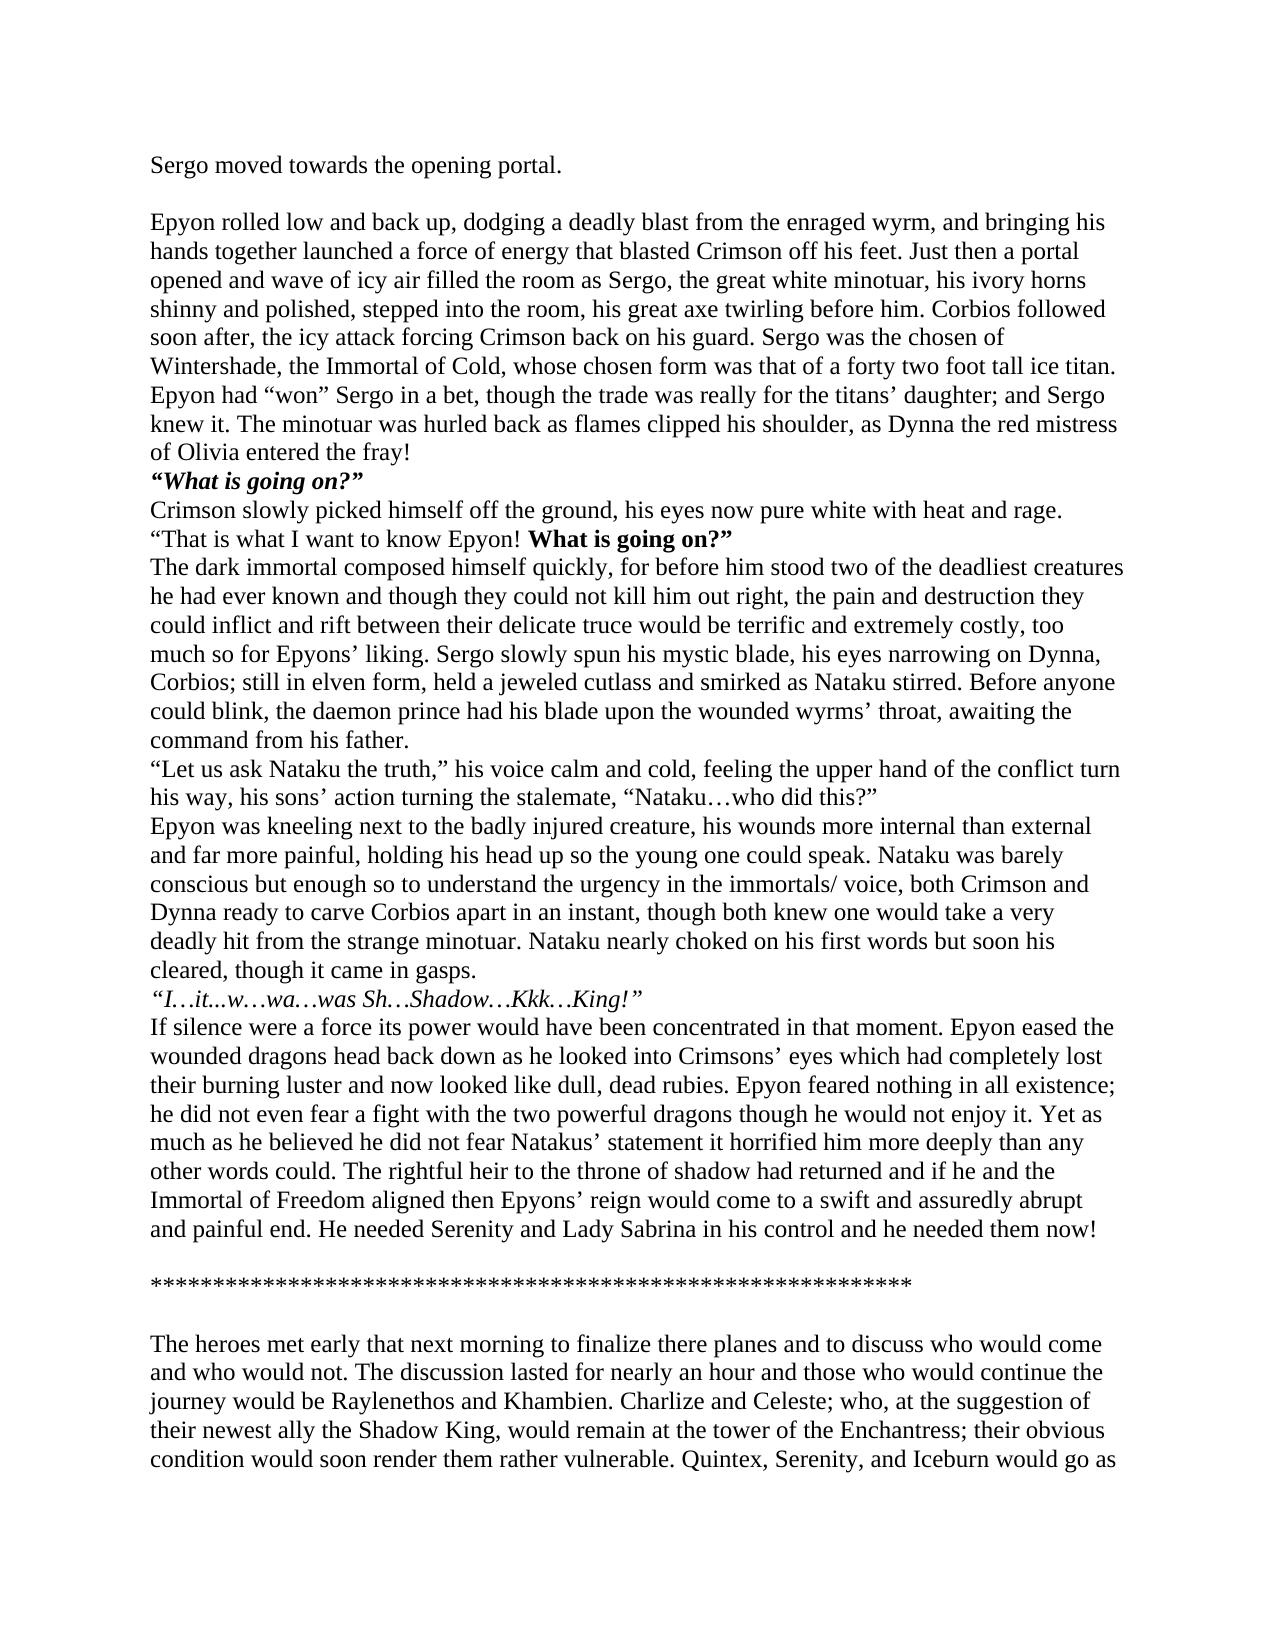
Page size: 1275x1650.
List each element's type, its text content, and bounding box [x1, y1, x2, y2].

text Crimson slowly picked himself off the ground, his eyes now pure white with heat and rage. [150, 495, 1125, 524]
text Sergo moved towards the opening portal. [150, 150, 1125, 179]
text Epyon rolled low and back up, dodging a deadly blast from the enraged wyrm, and bringing his hands together launched a force of energy that blasted Crimson off his feet. Just then a portal opened and wave of icy air filled the room as Sergo, the great white minotuar, his ivory horns shinny and polished, stepped into the room, his great axe twirling before him. Corbios followed soon after, the icy attack forcing Crimson back on his guard. Sergo was the chosen of Wintershade, the Immortal of Cold, whose chosen form was that of a forty two foot tall ice titan. Epyon had “won” Sergo in a bet, though the trade was really for the titans’ daughter; and Sergo knew it. The minotuar was hurled back as flames clipped his shoulder, as Dynna the red mistress of Olivia entered the fray! [150, 207, 1125, 466]
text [150, 1329, 1125, 1472]
text Epyon was kneeling next to the badly injured creature, his wounds more internal than external and far more painful, holding his head up so the young one could speak. Nataku was barely conscious but enough so to understand the urgency in the immortals/ voice, both Crimson and Dynna ready to carve Corbios apart in an instant, though both knew one would take a very deadly hit from the strange minotuar. Nataku nearly choked on his first words but soon his cleared, though it came in gasps. [150, 811, 1125, 984]
text ************************************************************* [150, 1271, 1125, 1300]
text “I…it...w…wa…was Sh…Shadow…Kkk…King!” [150, 984, 1125, 1012]
text The dark immortal composed himself quickly, for before him stood two of the deadliest creatures he had ever known and though they could not kill him out right, the pain and destruction they could inflict and rift between their delicate truce would be terrific and extremely costly, too much so for Epyons’ liking. Sergo slowly spun his mystic blade, his eyes narrowing on Dynna, Corbios; still in elven form, held a jeweled cutlass and smirked as Nataku stirred. Before anyone could blink, the daemon prince had his blade upon the wounded wyrms’ throat, awaiting the command from his father. [150, 552, 1125, 754]
text “That is what I want to know Epyon! What is going on?” [150, 524, 1125, 552]
text “What is going on?” [150, 466, 1125, 495]
text If silence were a force its power would have been concentrated in that moment. Epyon eased the wounded dragons head back down as he looked into Crimsons’ eyes which had completely lost their burning luster and now looked like dull, dead rubies. Epyon feared nothing in all existence; he did not even fear a fight with the two powerful dragons though he would not enjoy it. Yet as much as he believed he did not fear Natakus’ statement it horrified him more deeply than any other words could. The rightful heir to the throne of shadow had returned and if he and the Immortal of Freedom aligned then Epyons’ reign would come to a swift and assuredly abrupt and painful end. He needed Serenity and Lady Sabrina in his control and he needed them now! [150, 1012, 1125, 1242]
text “Let us ask Nataku the truth,” his voice calm and cold, feeling the upper hand of the conflict turn his way, his sons’ action turning the stalemate, “Nataku…who did this?” [150, 754, 1125, 811]
